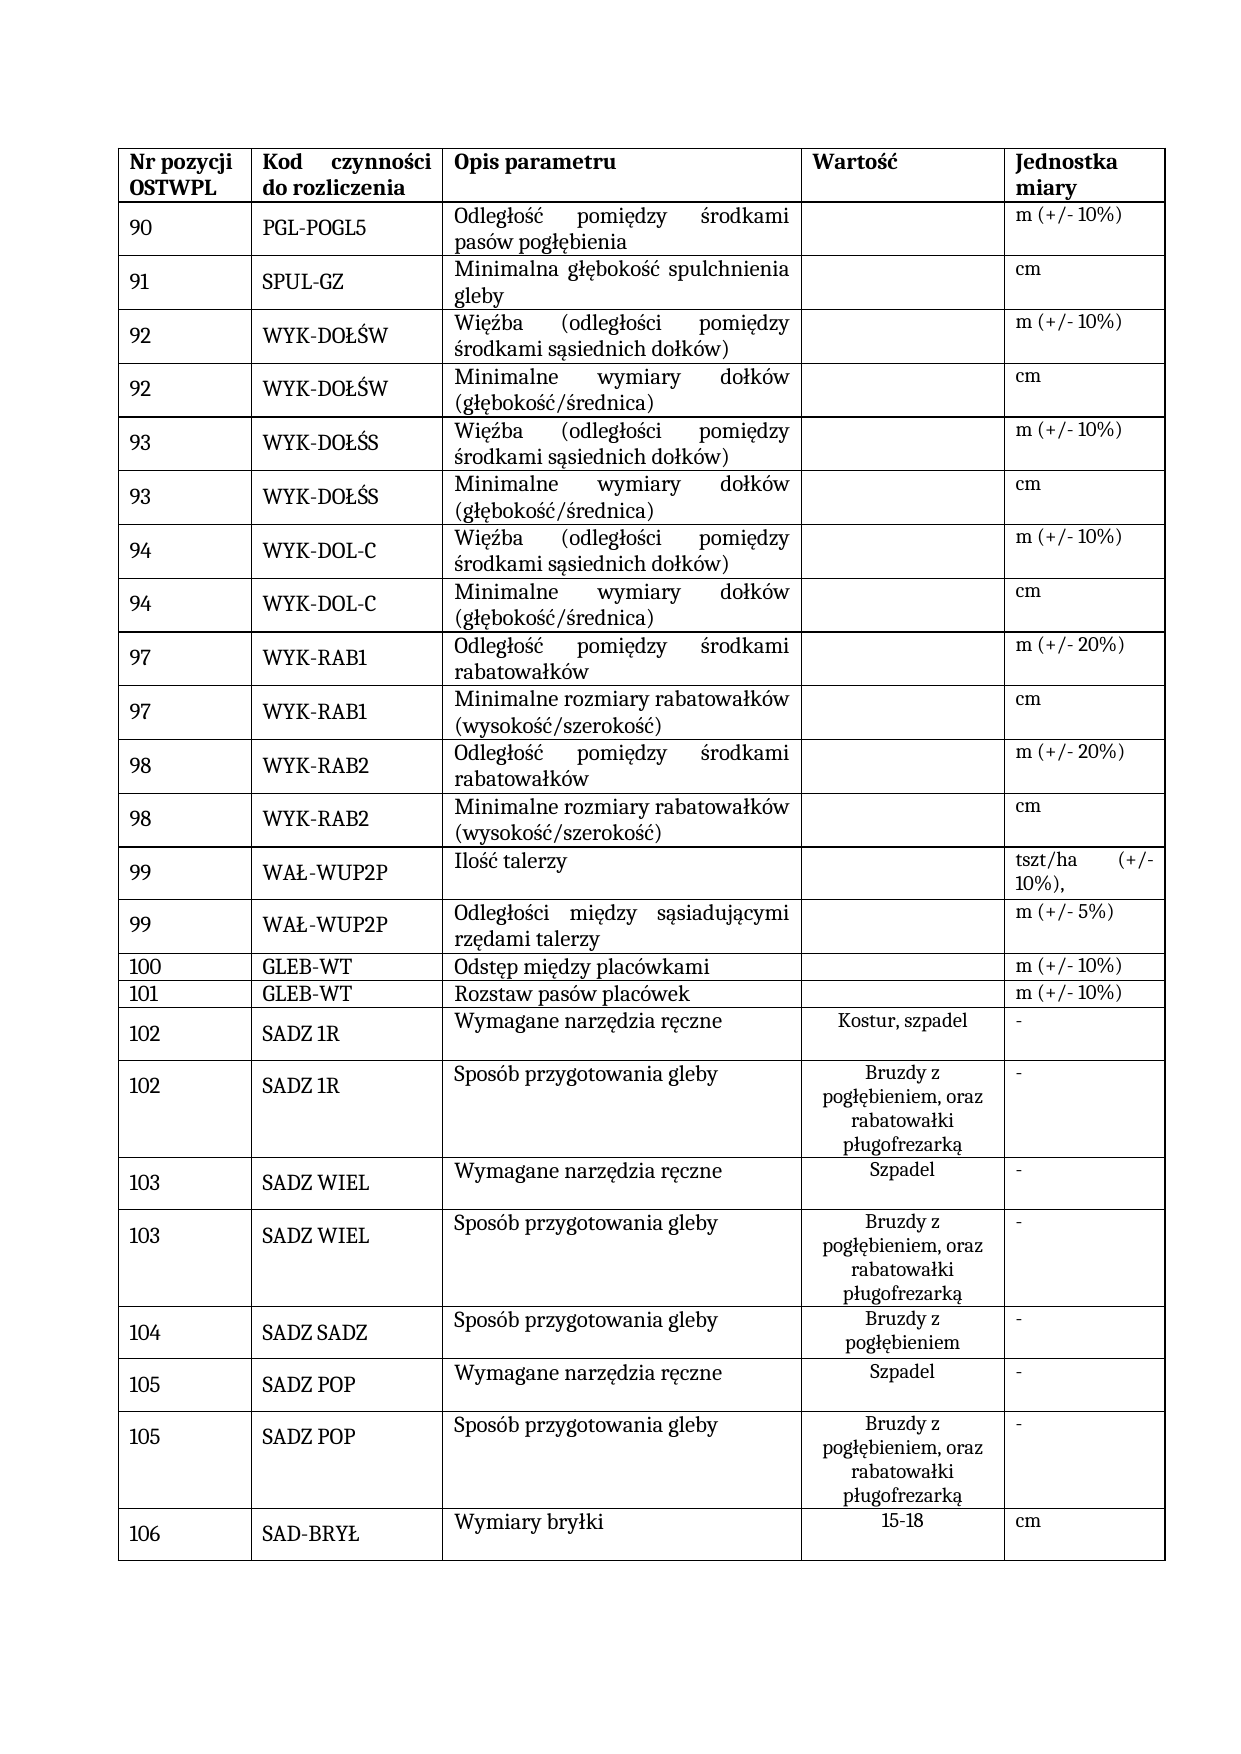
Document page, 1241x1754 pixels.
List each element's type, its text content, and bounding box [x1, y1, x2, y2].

table_cell [802, 364, 1004, 416]
table_cell Odstęp między placówkami [443, 954, 801, 980]
table_cell WYK-DOL-C [252, 525, 442, 578]
table_cell cm [1005, 256, 1164, 309]
table_cell cm [1005, 471, 1164, 524]
table_cell 98 [119, 794, 251, 846]
table_cell Odległość pomiędzy środkami rabatowałków [443, 633, 801, 685]
table_cell 104 [119, 1307, 251, 1358]
table_cell WYK-RAB1 [252, 633, 442, 685]
table_cell Sposób przygotowania gleby [443, 1210, 801, 1306]
table_cell 106 [119, 1509, 251, 1560]
table_cell [802, 740, 1004, 793]
table_cell 97 [119, 686, 251, 739]
table_cell Kostur, szpadel [802, 1008, 1004, 1060]
table_cell Wymagane narzędzia ręczne [443, 1008, 801, 1060]
table_cell tszt/ha (+/- 10%), [1005, 848, 1164, 899]
table_cell cm [1005, 1509, 1164, 1560]
table_cell Minimalna głębokość spulchnienia gleby [443, 256, 801, 309]
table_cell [443, 203, 801, 255]
table_cell 93 [119, 471, 251, 524]
table_cell SADZ 1R [252, 1061, 442, 1157]
table_cell [802, 900, 1004, 952]
table_cell 97 [119, 633, 251, 685]
table_cell cm [1005, 579, 1164, 631]
table_cell WYK-DOŁŚW [252, 364, 442, 416]
table_cell PGL-POGL5 [252, 203, 442, 255]
table_cell - [1005, 1061, 1164, 1157]
table_cell Sposób przygotowania gleby [443, 1412, 801, 1507]
table_cell GLEB-WT [252, 954, 442, 980]
table_cell cm [1005, 364, 1164, 416]
table_cell m (+/- 10%) [1005, 525, 1164, 578]
table_header Nr pozycji OSTWPL [119, 149, 251, 201]
table_cell m (+/- 20%) [1005, 633, 1164, 685]
table_header Jednostka miary [1005, 149, 1164, 201]
table_cell [802, 633, 1004, 685]
table_cell 103 [119, 1210, 251, 1306]
table_cell Minimalne wymiary dołków (głębokość/średnica) [443, 364, 801, 416]
table_cell [802, 256, 1004, 309]
table_cell [802, 954, 1004, 980]
table_cell [802, 203, 1004, 255]
table_cell [802, 686, 1004, 739]
table_cell m (+/- 10%) [1005, 310, 1164, 363]
table_cell cm [1005, 794, 1164, 846]
table_cell GLEB-WT [252, 981, 442, 1007]
table_cell Minimalne wymiary dołków (głębokość/średnica) [443, 579, 801, 631]
table_cell m (+/- 10%) [1005, 981, 1164, 1007]
table_cell Więźba (odległości pomiędzy środkami sąsiednich dołków) [443, 310, 801, 363]
table_cell 94 [119, 525, 251, 578]
table_cell cm [1005, 686, 1164, 739]
table_cell Szpadel [802, 1359, 1004, 1411]
table_cell Odległość pomiędzy środkami rabatowałków [443, 740, 801, 793]
table_header Wartość [802, 149, 1004, 201]
table_cell [802, 525, 1004, 578]
table_cell Sposób przygotowania gleby [443, 1307, 801, 1358]
table_cell [802, 310, 1004, 363]
table_cell WYK-DOŁŚS [252, 471, 442, 524]
table_cell WYK-RAB2 [252, 794, 442, 846]
table_cell Minimalne rozmiary rabatowałków (wysokość/szerokość) [443, 794, 801, 846]
table_cell 103 [119, 1158, 251, 1209]
table_cell 99 [119, 848, 251, 899]
table_cell Więźba (odległości pomiędzy środkami sąsiednich dołków) [443, 418, 801, 470]
table_cell Bruzdy z pogłębieniem, oraz rabatowałki pługofrezarką [802, 1061, 1004, 1157]
table_cell 93 [119, 418, 251, 470]
table_cell SADZ SADZ [252, 1307, 442, 1358]
table_cell Bruzdy z pogłębieniem, oraz rabatowałki pługofrezarką [802, 1210, 1004, 1306]
table_cell 92 [119, 364, 251, 416]
table_cell m (+/- 20%) [1005, 740, 1164, 793]
table_header Kod czynności do rozliczenia [252, 149, 442, 201]
table_cell SADZ WIEL [252, 1158, 442, 1209]
table_cell - [1005, 1412, 1164, 1507]
table_cell WYK-RAB1 [252, 686, 442, 739]
table_cell Ilość talerzy [443, 848, 801, 899]
table_cell 94 [119, 579, 251, 631]
table_cell 102 [119, 1061, 251, 1157]
table_cell 101 [119, 981, 251, 1007]
table_cell SADZ POP [252, 1412, 442, 1507]
table_cell Wymagane narzędzia ręczne [443, 1359, 801, 1411]
table_cell 105 [119, 1412, 251, 1507]
table_cell [802, 848, 1004, 899]
table_cell SADZ POP [252, 1359, 442, 1411]
table_cell [802, 981, 1004, 1007]
table_cell Wymiary bryłki [443, 1509, 801, 1560]
table_cell 92 [119, 310, 251, 363]
table_cell 99 [119, 900, 251, 952]
table_cell m (+/- 5%) [1005, 900, 1164, 952]
table_cell WYK-RAB2 [252, 740, 442, 793]
table_cell 15-18 [802, 1509, 1004, 1560]
table_cell SADZ WIEL [252, 1210, 442, 1306]
table_cell - [1005, 1307, 1164, 1358]
table_cell WAŁ-WUP2P [252, 848, 442, 899]
table_cell [802, 471, 1004, 524]
table_cell [802, 794, 1004, 846]
table_cell 98 [119, 740, 251, 793]
table_cell 91 [119, 256, 251, 309]
table_cell [802, 579, 1004, 631]
table_cell WYK-DOŁŚS [252, 418, 442, 470]
table_cell 102 [119, 1008, 251, 1060]
table_cell - [1005, 1210, 1164, 1306]
table_cell SAD-BRYŁ [252, 1509, 442, 1560]
table_cell Sposób przygotowania gleby [443, 1061, 801, 1157]
table_cell 105 [119, 1359, 251, 1411]
table_cell m (+/- 10%) [1005, 418, 1164, 470]
table_cell WAŁ-WUP2P [252, 900, 442, 952]
table_cell [802, 418, 1004, 470]
table_cell SADZ 1R [252, 1008, 442, 1060]
table_cell - [1005, 1359, 1164, 1411]
table_cell Wymagane narzędzia ręczne [443, 1158, 801, 1209]
table_cell WYK-DOL-C [252, 579, 442, 631]
table_cell Rozstaw pasów placówek [443, 981, 801, 1007]
table_header Opis parametru [443, 149, 801, 201]
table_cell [802, 1412, 1004, 1507]
table_cell m (+/- 10%) [1005, 954, 1164, 980]
table_cell Więźba (odległości pomiędzy środkami sąsiednich dołków) [443, 525, 801, 578]
table_cell Odległości między sąsiadującymi rzędami talerzy [443, 900, 801, 952]
table_cell m (+/- 10%) [1005, 203, 1164, 255]
table_cell WYK-DOŁŚW [252, 310, 442, 363]
table_cell Szpadel [802, 1158, 1004, 1209]
table_cell 90 [119, 203, 251, 255]
table_cell - [1005, 1008, 1164, 1060]
table_cell 100 [119, 954, 251, 980]
table_cell - [1005, 1158, 1164, 1209]
table_cell SPUL-GZ [252, 256, 442, 309]
table_cell Minimalne wymiary dołków (głębokość/średnica) [443, 471, 801, 524]
table_cell Bruzdy z pogłębieniem [802, 1307, 1004, 1358]
table_cell Minimalne rozmiary rabatowałków (wysokość/szerokość) [443, 686, 801, 739]
